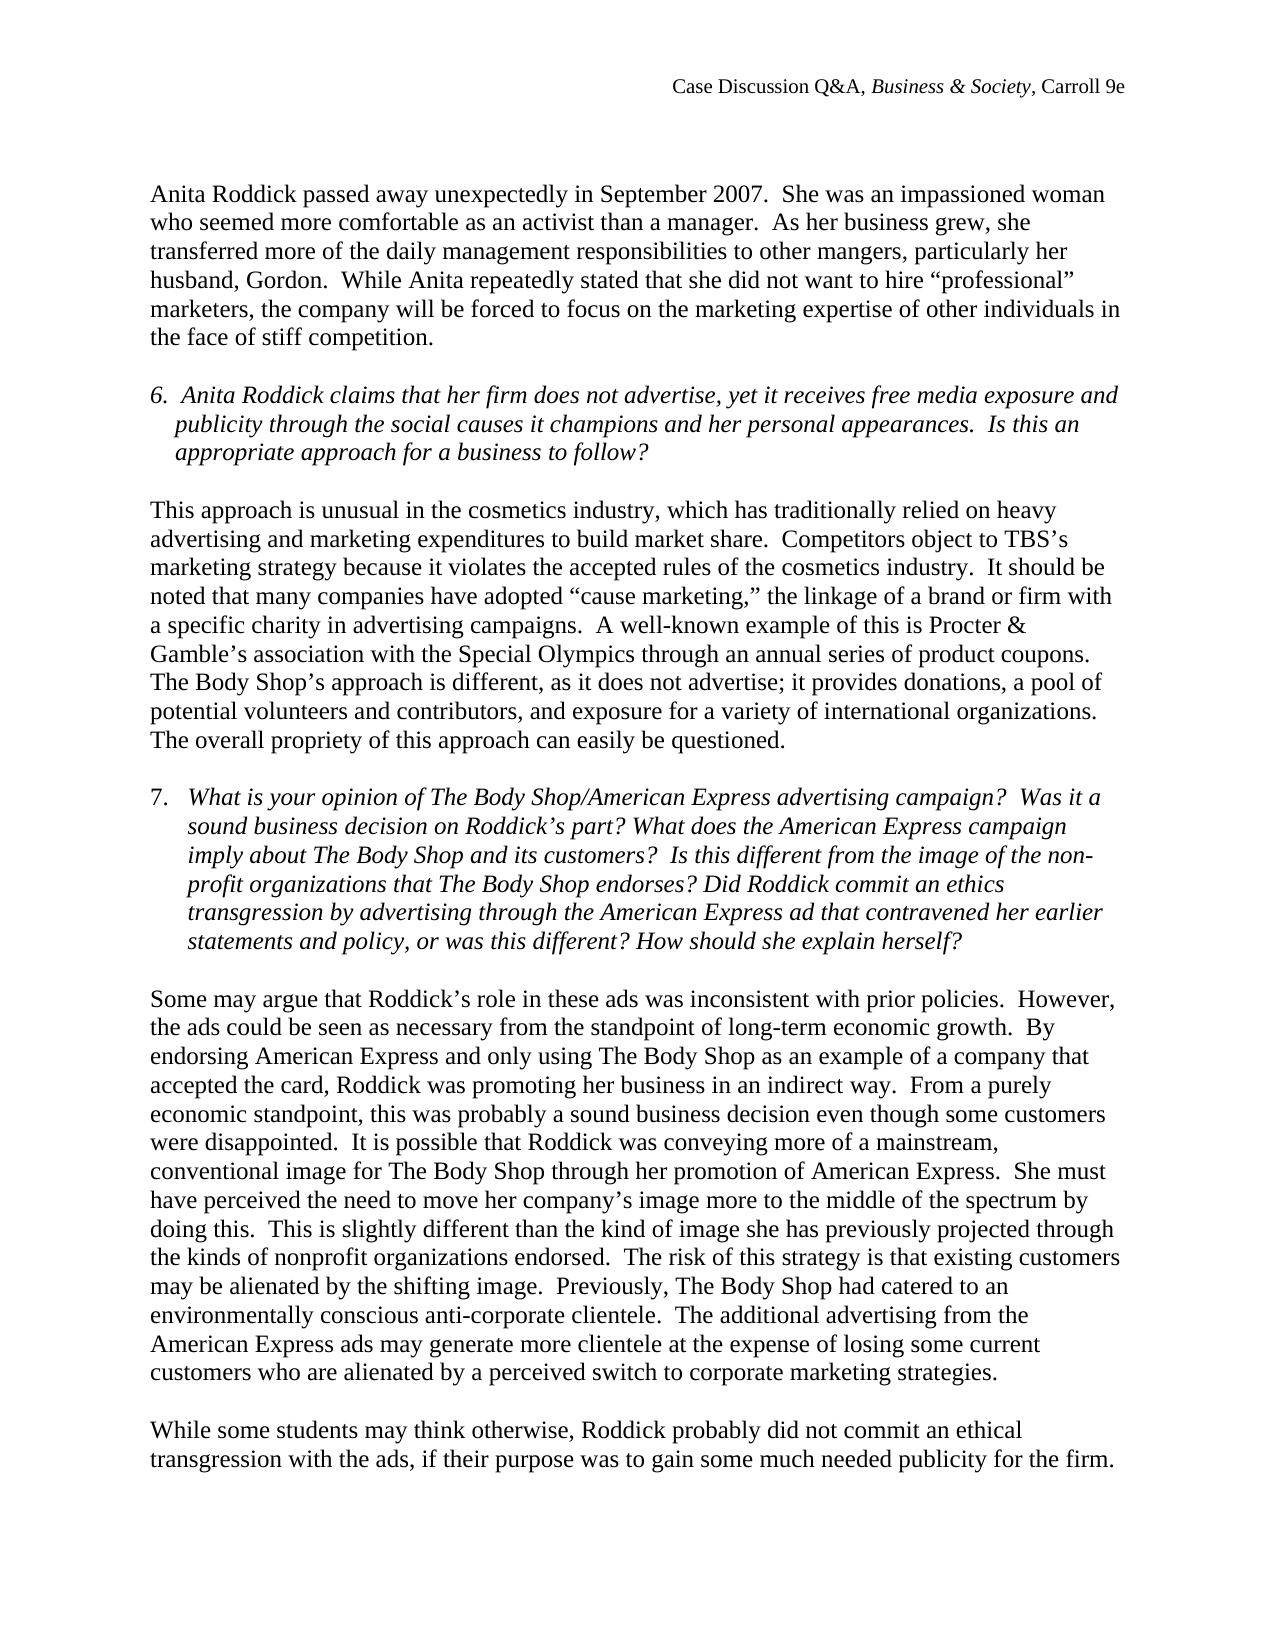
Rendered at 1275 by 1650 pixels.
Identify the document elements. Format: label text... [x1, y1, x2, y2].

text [150, 1415, 1125, 1472]
text This approach is unusual in the cosmetics industry, which has traditionally relied on heavy advertising and marketing expenditures to build market share. Competitors object to TBS’s marketing strategy because it violates the accepted rules of the cosmetics industry. It should be noted that many companies have adopted “cause marketing,” the linkage of a brand or firm with a specific charity in advertising campaigns. A well-known example of this is Procter & Gamble’s association with the Special Olympics through an annual series of product coupons. The Body Shop’s approach is different, as it does not advertise; it provides donations, a pool of potential volunteers and contributors, and exposure for a variety of international organizations. The overall propriety of this approach can easily be questioned. [150, 495, 1125, 754]
text Some may argue that Roddick’s role in these ads was inconsistent with prior policies. However, the ads could be seen as necessary from the standpoint of long-term economic growth. By endorsing American Express and only using The Body Shop as an example of a company that accepted the card, Roddick was promoting her business in an indirect way. From a purely economic standpoint, this was probably a sound business decision even though some customers were disappointed. It is possible that Roddick was conveying more of a mainstream, conventional image for The Body Shop through her promotion of American Express. She must have perceived the need to move her company’s image more to the middle of the spectrum by doing this. This is slightly different than the kind of image she has previously projected through the kinds of nonprofit organizations endorsed. The risk of this strategy is that existing customers may be alienated by the shifting image. Previously, The Body Shop had catered to an environmentally conscious anti-corporate clientele. The additional advertising from the American Express ads may generate more clientele at the expense of losing some current customers who are alienated by a perceived switch to corporate marketing strategies. [150, 984, 1125, 1386]
text 6. Anita Roddick claims that her firm does not advertise, yet it receives free media exposure and publicity through the social causes it champions and her personal appearances. Is this an appropriate approach for a business to follow? [150, 380, 1125, 466]
list What is your opinion of The Body Shop/American Express advertising campaign? Was it a sound business decision on Roddick’s part? What does the American Express campaign imply about The Body Shop and its customers? Is this different from the image of the non-profit organizations that The Body Shop endorses? Did Roddick commit an ethics transgression by advertising through the American Express ad that contravened her earlier statements and policy, or was this different? How should she explain herself? [150, 782, 1125, 955]
text Anita Roddick passed away unexpectedly in September 2007. She was an impassioned woman who seemed more comfortable as an activist than a manager. As her business grew, she transferred more of the daily management responsibilities to other mangers, particularly her husband, Gordon. While Anita repeatedly stated that she did not want to hire “professional” marketers, the company will be forced to focus on the marketing expertise of other individuals in the face of stiff competition. [150, 179, 1125, 351]
